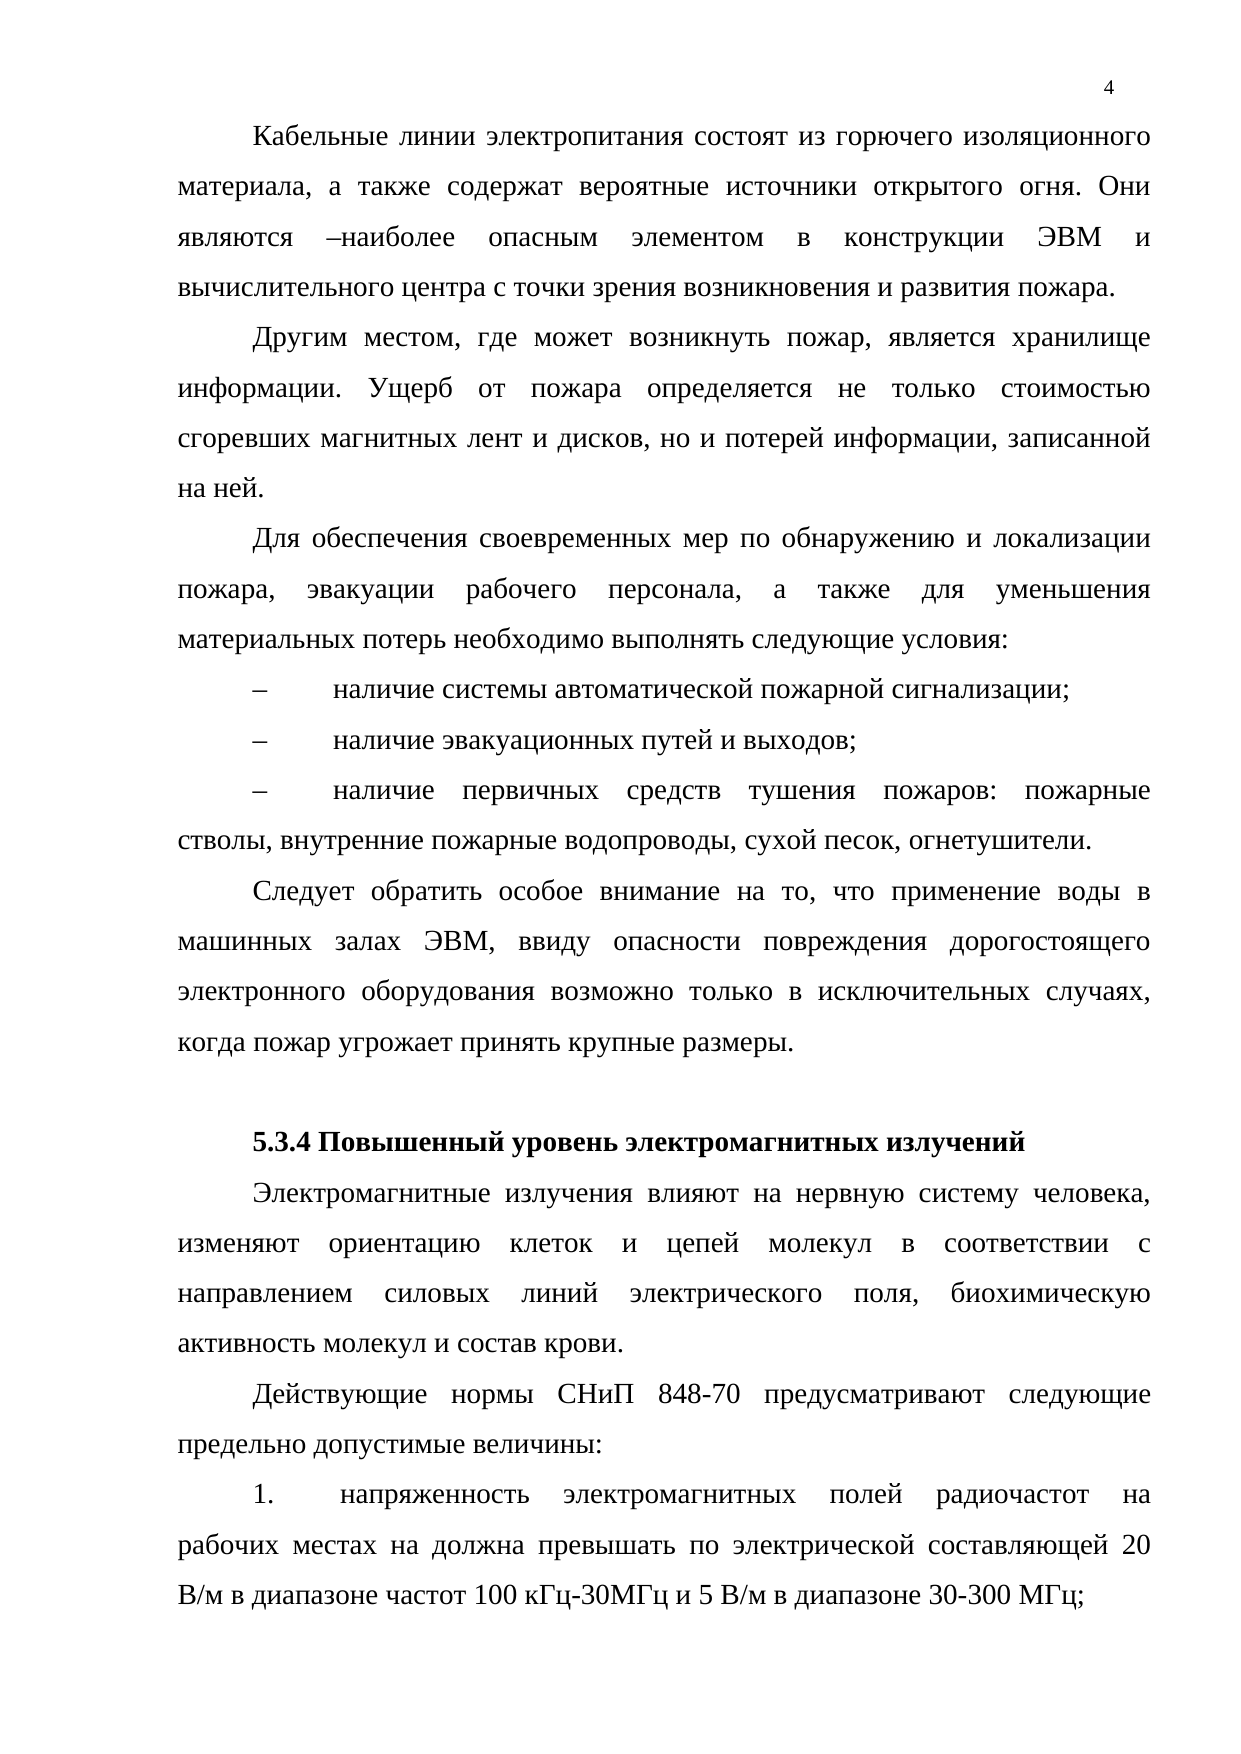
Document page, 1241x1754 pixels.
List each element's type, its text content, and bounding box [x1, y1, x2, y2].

text Электромагнитные излучения влияют на нервную систему человека, изменяют ориентацию клеток и цепей молекул в соответствии с направлением силовых линий электрического поля, биохимическую активность молекул и состав крови. [177, 1175, 1152, 1359]
list наличие эвакуационных путей и выходов; [177, 722, 1152, 755]
subtitle 5.3.4 Повышенный уровень электромагнитных излучений [177, 1124, 1152, 1158]
text Другим местом, где может возникнуть пожар, является хранилище информации. Ущерб от пожара определяется не только стоимостью сгоревших магнитных лент и дисков, но и потерей информации, записанной на ней. [177, 319, 1152, 504]
list наличие первичных средств тушения пожаров: пожарные стволы, внутренние пожарные водопроводы, сухой песок, огнетушители. [177, 772, 1152, 856]
text Кабельные линии электропитания состоят из горючего изоляционного материала, а также содержат вероятные источники открытого огня. Они являются –наиболее опасным элементом в конструкции ЭВМ и вычислительного центра с точки зрения возникновения и развития пожара. [177, 118, 1152, 303]
text Действующие нормы СНиП 848-70 предусматривают следующие предельно допустимые величины: [177, 1376, 1152, 1460]
text Для обеспечения своевременных мер по обнаружению и локализации пожара, эвакуации рабочего персонала, а также для уменьшения материальных потерь необходимо выполнять следующие условия: [177, 521, 1152, 655]
list напряженность электромагнитных полей радиочастот на рабочих местах на должна превышать по электрической составляющей 20 В/м в диапазоне частот 100 кГц-30МГц и 5 В/м в диапазоне 30-300 МГц; [177, 1477, 1152, 1611]
list наличие системы автоматической пожарной сигнализации; [177, 672, 1152, 705]
text Следует обратить особое внимание на то, что применение воды в машинных залах ЭВМ, ввиду опасности повреждения дорогостоящего электронного оборудования возможно только в исключительных случаях, когда пожар угрожает принять крупные размеры. [177, 873, 1152, 1057]
